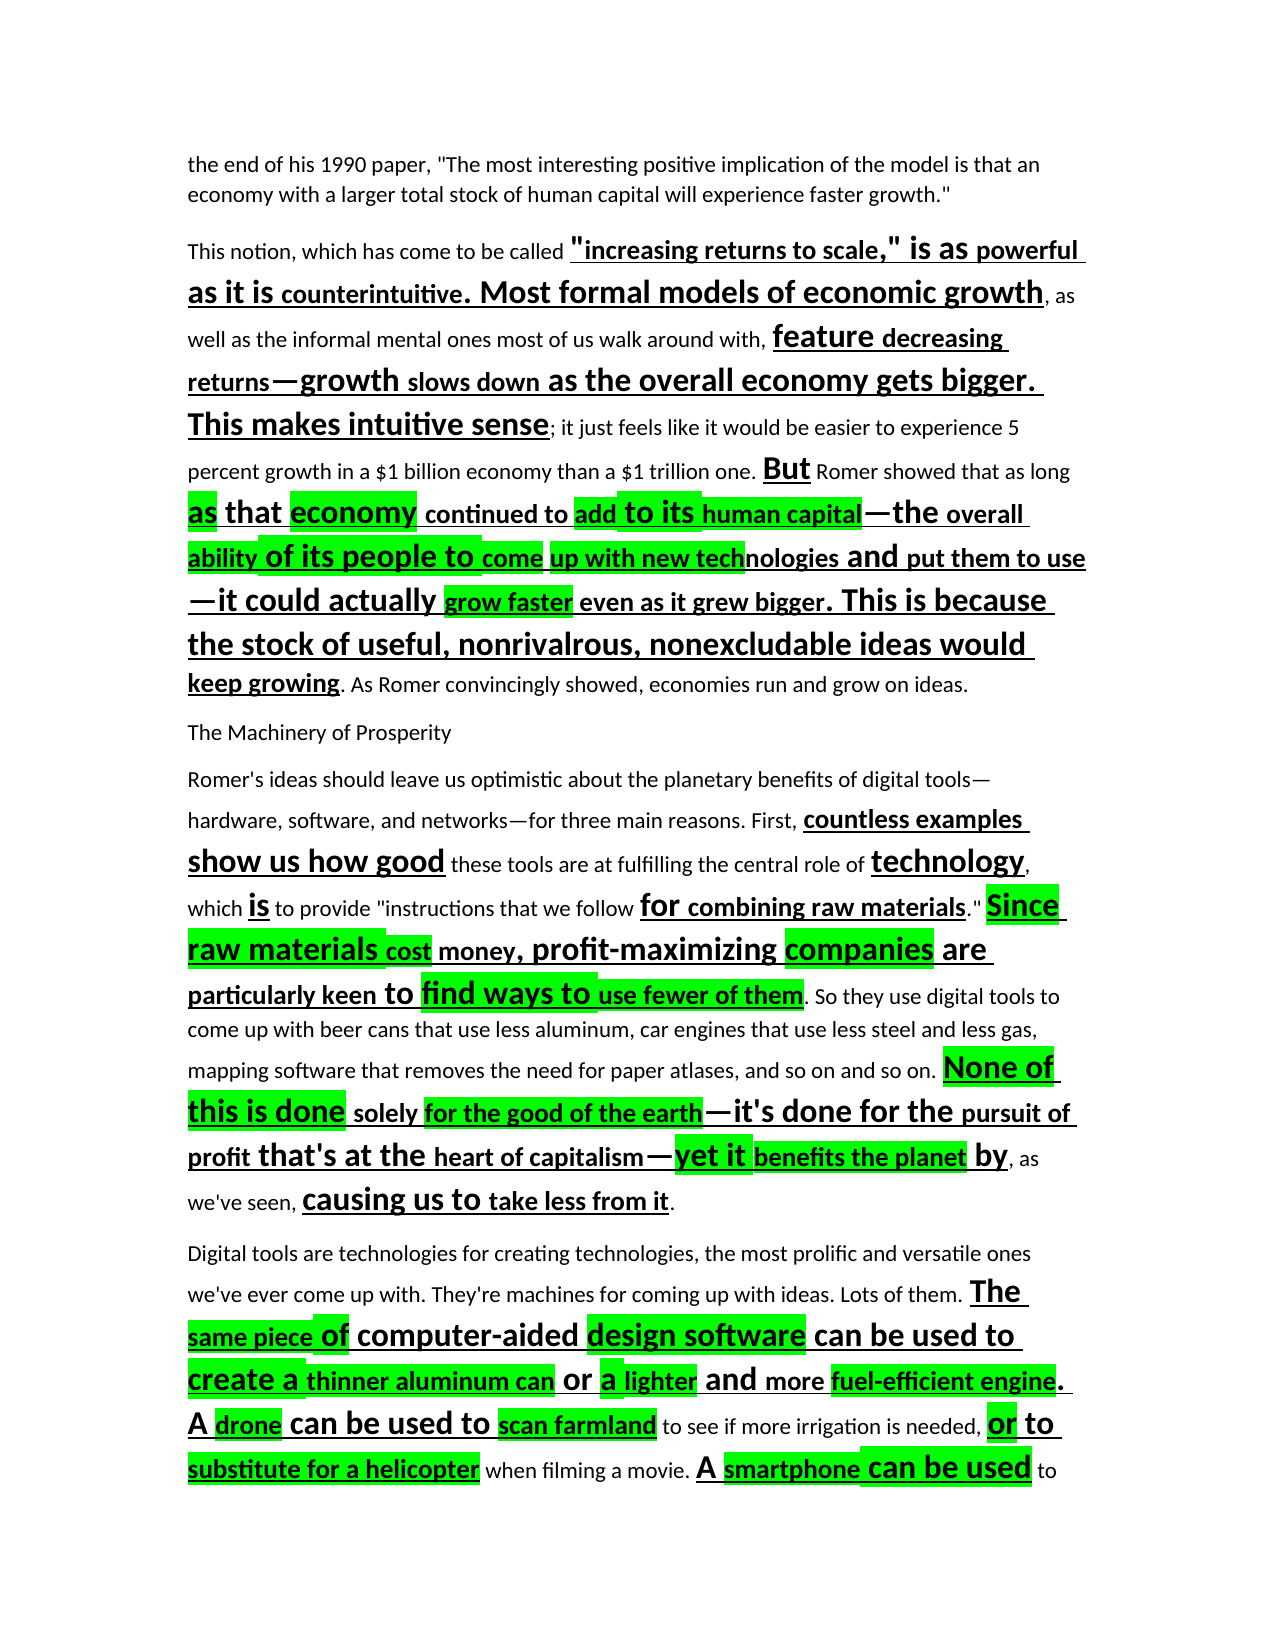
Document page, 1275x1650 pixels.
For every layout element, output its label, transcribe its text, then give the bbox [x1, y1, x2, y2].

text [187, 1239, 1087, 1487]
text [187, 150, 1087, 208]
text The Machinery of Prosperity [187, 718, 1087, 746]
text This notion, which has come to be called "increasing returns to scale," is as powerful as it is counterintuitive. Most formal models of economic growth, as well as the informal mental ones most of us walk around with, feature decreasing returns—growth slows down as the overall economy gets bigger. This makes intuitive sense; it just feels like it would be easier to experience 5 percent growth in a $1 billion economy than a $1 trillion one. But Romer showed that as long as that economy continued to add to its human capital—the overall ability of its people to come up with new technologies and put them to use—it could actually grow faster even as it grew bigger. This is because the stock of useful, nonrivalrous, nonexcludable ideas would keep growing. As Romer convincingly showed, economies run and grow on ideas. [187, 227, 1087, 699]
text Romer's ideas should leave us optimistic about the planetary benefits of digital tools—hardware, software, and networks—for three main reasons. First, countless examples show us how good these tools are at fulfilling the central role of technology, which is to provide "instructions that we follow for combining raw materials." Since raw materials cost money, profit-maximizing companies are particularly keen to find ways to use fewer of them. So they use digital tools to come up with beer cans that use less aluminum, car engines that use less steel and less gas, mapping software that removes the need for paper atlases, and so on and so on. None of this is done solely for the good of the earth—it's done for the pursuit of profit that's at the heart of capitalism—yet it benefits the planet by, as we've seen, causing us to take less from it. [187, 765, 1087, 1219]
